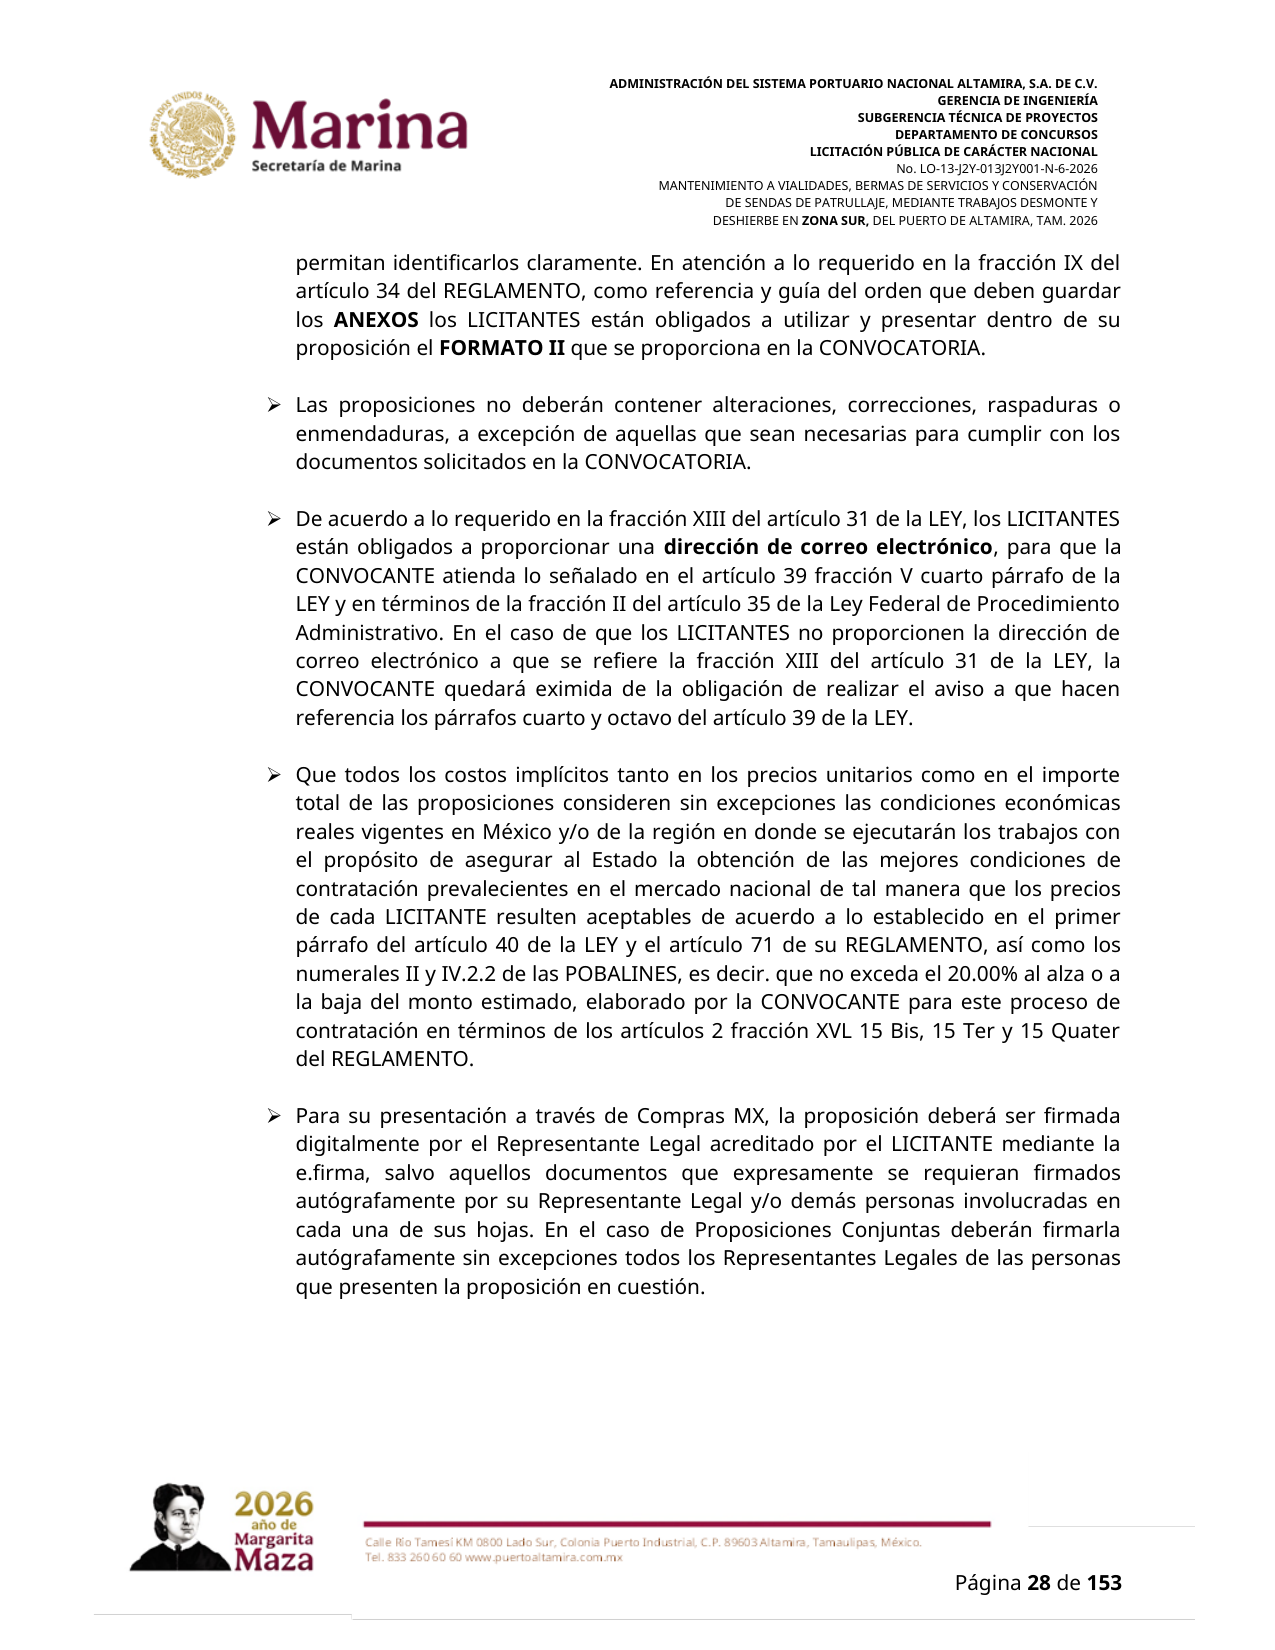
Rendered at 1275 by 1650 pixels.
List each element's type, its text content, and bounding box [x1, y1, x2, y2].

picture [102, 56, 515, 208]
picture [93, 1452, 1195, 1621]
list Las proposiciones no deberán contener alteraciones, correcciones, raspaduras o enmendaduras, a excepción de aquellas que sean necesarias para cumplir con los documentos solicitados en la CONVOCATORIA. [266, 390, 1122, 476]
list De acuerdo a lo requerido en la fracción XIII del artículo 31 de la LEY, los LICITANTES están obligados a proporcionar una dirección de correo electrónico, para que la CONVOCANTE atienda lo señalado en el artículo 39 fracción V cuarto párrafo de la LEY y en términos de la fracción II del artículo 35 de la Ley Federal de Procedimiento Administrativo. En el caso de que los LICITANTES no proporcionen la dirección de correo electrónico a que se refiere la fracción XIII del artículo 31 de la LEY, la CONVOCANTE quedará eximida de la obligación de realizar el aviso a que hacen referencia los párrafos cuarto y octavo del artículo 39 de la LEY. [266, 504, 1122, 731]
list Para su presentación a través de Compras MX, la proposición deberá ser firmada digitalmente por el Representante Legal acreditado por el LICITANTE mediante la e.firma, salvo aquellos documentos que expresamente se requieran firmados autógrafamente por su Representante Legal y/o demás personas involucradas en cada una de sus hojas. En el caso de Proposiciones Conjuntas deberán firmarla autógrafamente sin excepciones todos los Representantes Legales de las personas que presenten la proposición en cuestión. [266, 1101, 1122, 1300]
list Que todos los costos implícitos tanto en los precios unitarios como en el importe total de las proposiciones consideren sin excepciones las condiciones económicas reales vigentes en México y/o de la región en donde se ejecutarán los trabajos con el propósito de asegurar al Estado la obtención de las mejores condiciones de contratación prevalecientes en el mercado nacional de tal manera que los precios de cada LICITANTE resulten aceptables de acuerdo a lo establecido en el primer párrafo del artículo 40 de la LEY y el artículo 71 de su REGLAMENTO, así como los numerales II y IV.2.2 de las POBALINES, es decir. que no exceda el 20.00% al alza o a la baja del monto estimado, elaborado por la CONVOCANTE para este proceso de contratación en términos de los artículos 2 fracción XVL 15 Bis, 15 Ter y 15 Quater del REGLAMENTO. [266, 760, 1122, 1073]
